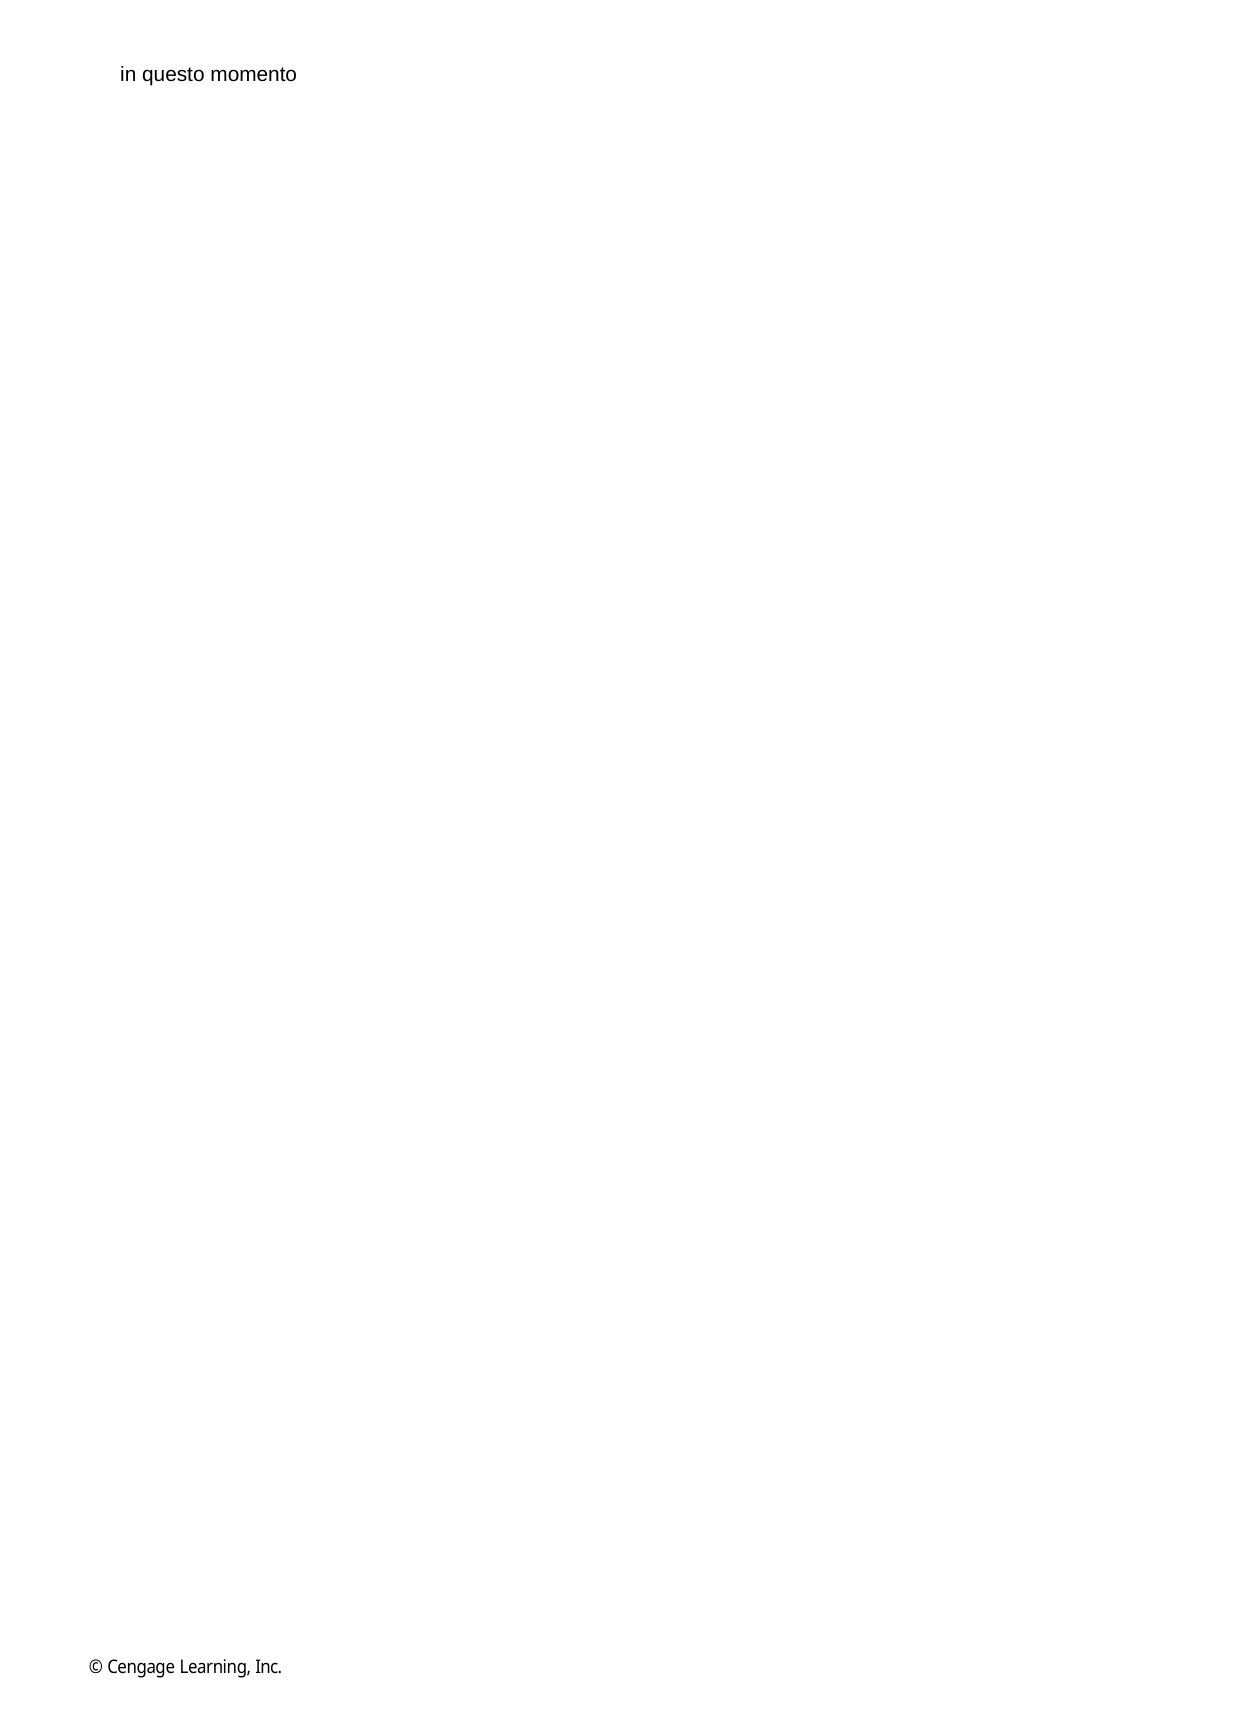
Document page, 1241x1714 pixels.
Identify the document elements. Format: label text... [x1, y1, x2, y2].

list at the moment (phr) /æt ðə ˈməʊmənt/ now ● I can’t talk to you at the moment. I’m doing my homework. ❖ ora, also: adesso, in questo momento [37, 62, 498, 86]
